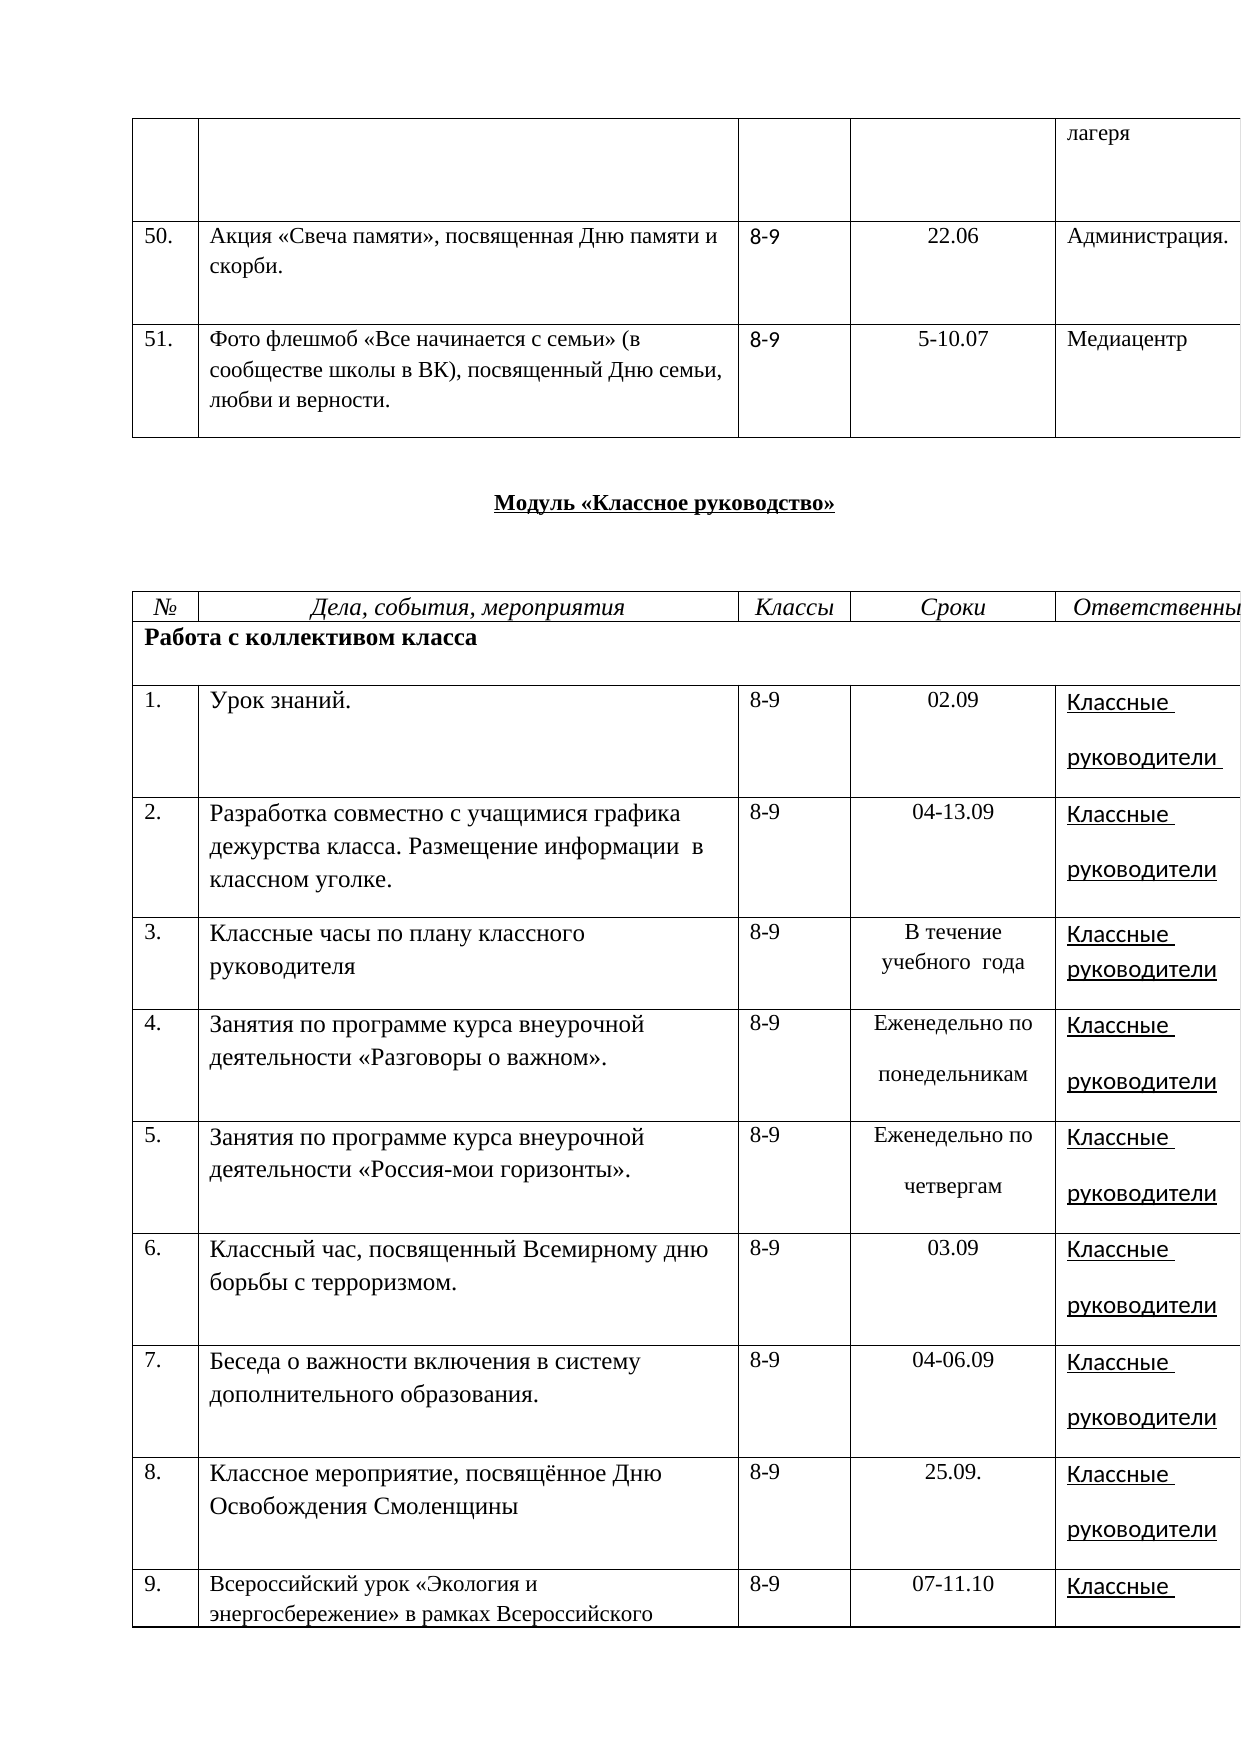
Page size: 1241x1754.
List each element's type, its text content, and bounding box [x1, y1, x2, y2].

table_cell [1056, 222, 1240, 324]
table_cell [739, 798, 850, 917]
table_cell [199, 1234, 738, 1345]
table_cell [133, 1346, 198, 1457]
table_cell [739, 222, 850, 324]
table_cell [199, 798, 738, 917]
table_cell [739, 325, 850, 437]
text Модуль «Классное руководство» [177, 489, 1152, 515]
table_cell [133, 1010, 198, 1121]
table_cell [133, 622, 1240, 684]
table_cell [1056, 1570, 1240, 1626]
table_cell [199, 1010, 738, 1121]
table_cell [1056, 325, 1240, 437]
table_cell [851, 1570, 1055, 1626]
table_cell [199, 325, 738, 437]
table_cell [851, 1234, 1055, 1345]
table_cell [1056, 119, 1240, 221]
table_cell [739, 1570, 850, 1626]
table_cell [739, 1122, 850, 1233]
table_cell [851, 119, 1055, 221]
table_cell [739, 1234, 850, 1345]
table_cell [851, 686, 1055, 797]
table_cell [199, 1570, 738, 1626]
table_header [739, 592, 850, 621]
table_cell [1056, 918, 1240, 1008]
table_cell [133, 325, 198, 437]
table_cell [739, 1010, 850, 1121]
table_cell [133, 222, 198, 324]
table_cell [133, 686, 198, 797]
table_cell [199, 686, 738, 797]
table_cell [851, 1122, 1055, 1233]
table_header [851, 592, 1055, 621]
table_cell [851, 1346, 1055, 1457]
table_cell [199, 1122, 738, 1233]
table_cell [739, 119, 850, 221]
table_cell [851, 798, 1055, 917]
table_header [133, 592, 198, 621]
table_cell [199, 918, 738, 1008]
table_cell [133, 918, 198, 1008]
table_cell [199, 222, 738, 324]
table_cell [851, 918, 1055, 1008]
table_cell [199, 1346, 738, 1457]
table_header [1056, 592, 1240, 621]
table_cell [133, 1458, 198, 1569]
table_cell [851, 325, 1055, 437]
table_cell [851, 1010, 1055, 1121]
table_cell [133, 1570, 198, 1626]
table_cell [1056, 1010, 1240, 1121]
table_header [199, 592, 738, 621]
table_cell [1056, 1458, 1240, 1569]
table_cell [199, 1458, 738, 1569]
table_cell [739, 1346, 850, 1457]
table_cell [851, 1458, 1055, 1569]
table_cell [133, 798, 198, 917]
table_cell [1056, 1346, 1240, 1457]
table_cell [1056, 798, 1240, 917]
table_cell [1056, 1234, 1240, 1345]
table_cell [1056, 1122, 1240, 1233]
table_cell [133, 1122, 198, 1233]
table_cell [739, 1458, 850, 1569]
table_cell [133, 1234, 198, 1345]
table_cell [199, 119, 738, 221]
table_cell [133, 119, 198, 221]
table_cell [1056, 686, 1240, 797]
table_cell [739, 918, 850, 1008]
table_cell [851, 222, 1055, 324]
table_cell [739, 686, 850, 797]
